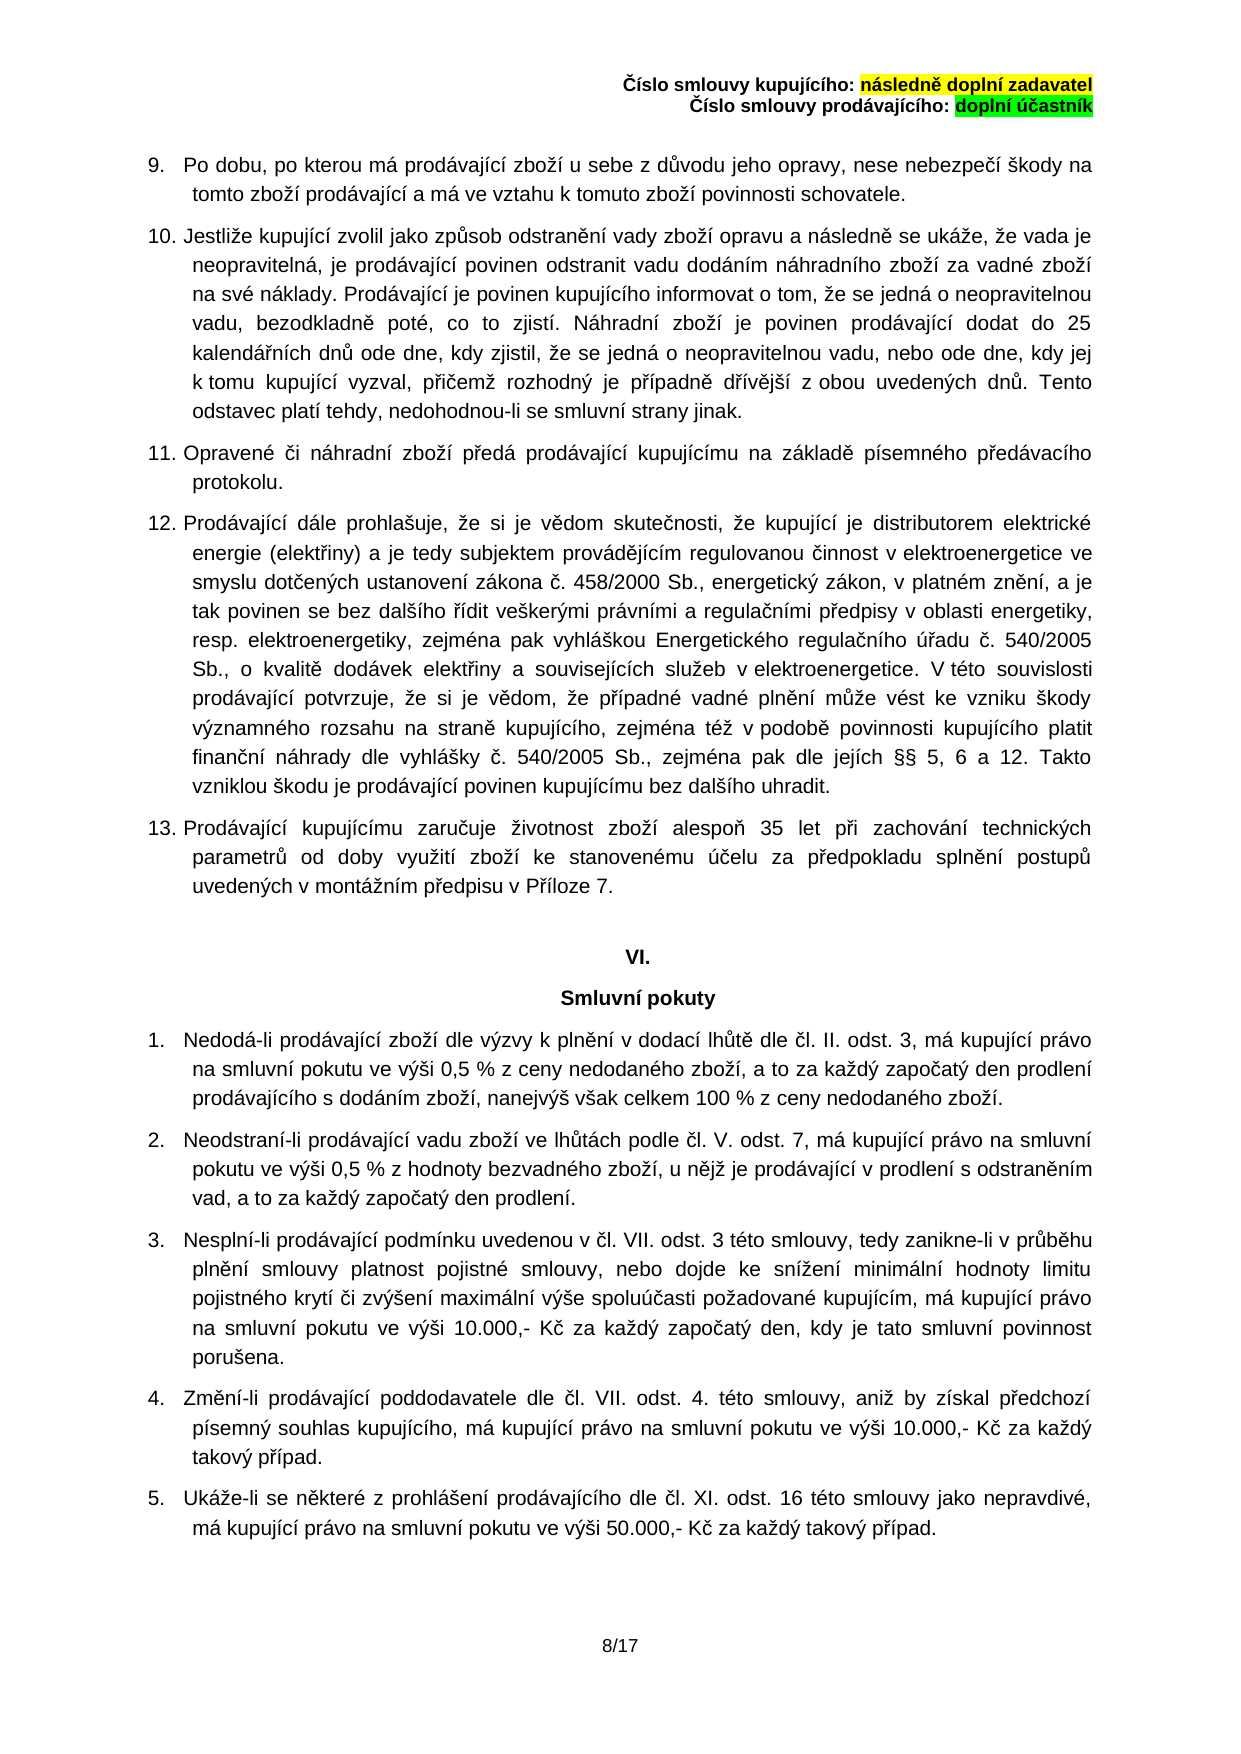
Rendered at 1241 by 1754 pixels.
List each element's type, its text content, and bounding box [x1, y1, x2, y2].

list Prodávající dále prohlašuje, že si je vědom skutečnosti, že kupující je distributorem elektrické energie (elektřiny) a je tedy subjektem provádějícím regulovanou činnost v elektroenergetice ve smyslu dotčených ustanovení zákona č. 458/2000 Sb., energetický zákon, v platném znění, a je tak povinen se bez dalšího řídit veškerými právními a regulačními předpisy v oblasti energetiky, resp. elektroenergetiky, zejména pak vyhláškou Energetického regulačního úřadu č. 540/2005 Sb., o kvalitě dodávek elektřiny a souvisejících služeb v elektroenergetice. V této souvislosti prodávající potvrzuje, že si je vědom, že případné vadné plnění může vést ke vzniku škody významného rozsahu na straně kupujícího, zejména též v podobě povinnosti kupujícího platit finanční náhrady dle vyhlášky č. 540/2005 Sb., zejména pak dle jejích §§ 5, 6 a 12. Takto vzniklou škodu je prodávající povinen kupujícímu bez dalšího uhradit. [148, 506, 1093, 798]
text VI. [183, 939, 1093, 968]
list Změní-li prodávající poddodavatele dle čl. VII. odst. 4. této smlouvy, aniž by získal předchozí písemný souhlas kupujícího, má kupující právo na smluvní pokutu ve výši 10.000,- Kč za každý takový případ. [148, 1381, 1093, 1468]
list Opravené či náhradní zboží předá prodávající kupujícímu na základě písemného předávacího protokolu. [148, 435, 1093, 493]
list Po dobu, po kterou má prodávající zboží u sebe z důvodu jeho opravy, nese nebezpečí škody na tomto zboží prodávající a má ve vztahu k tomuto zboží povinnosti schovatele. [148, 148, 1093, 206]
list Jestliže kupující zvolil jako způsob odstranění vady zboží opravu a následně se ukáže, že vada je neopravitelná, je prodávající povinen odstranit vadu dodáním náhradního zboží za vadné zboží na své náklady. Prodávající je povinen kupujícího informovat o tom, že se jedná o neopravitelnou vadu, bezodkladně poté, co to zjistí. Náhradní zboží je povinen prodávající dodat do 25 kalendářních dnů ode dne, kdy zjistil, že se jedná o neopravitelnou vadu, nebo ode dne, kdy jej k tomu kupující vyzval, přičemž rozhodný je případně dřívější z obou uvedených dnů. Tento odstavec platí tehdy, nedohodnou-li se smluvní strany jinak. [148, 218, 1093, 423]
text Smluvní pokuty [183, 981, 1093, 1010]
list Nesplní-li prodávající podmínku uvedenou v čl. VII. odst. 3 této smlouvy, tedy zanikne-li v průběhu plnění smlouvy platnost pojistné smlouvy, nebo dojde ke snížení minimální hodnoty limitu pojistného krytí či zvýšení maximální výše spoluúčasti požadované kupujícím, má kupující právo na smluvní pokutu ve výši 10.000,- Kč za každý započatý den, kdy je tato smluvní povinnost porušena. [148, 1223, 1093, 1368]
list Nedodá-li prodávající zboží dle výzvy k plnění v dodací lhůtě dle čl. II. odst. 3, má kupující právo na smluvní pokutu ve výši 0,5 % z ceny nedodaného zboží, a to za každý započatý den prodlení prodávajícího s dodáním zboží, nanejvýš však celkem 100 % z ceny nedodaného zboží. [148, 1023, 1093, 1110]
list Prodávající kupujícímu zaručuje životnost zboží alespoň 35 let při zachování technických parametrů od doby využití zboží ke stanovenému účelu za předpokladu splnění postupů uvedených v montážním předpisu v Příloze 7. [148, 810, 1093, 898]
list Ukáže-li se některé z prohlášení prodávajícího dle čl. XI. odst. 16 této smlouvy jako nepravdivé, má kupující právo na smluvní pokutu ve výši 50.000,- Kč za každý takový případ. [148, 1481, 1093, 1539]
list Neodstraní-li prodávající vadu zboží ve lhůtách podle čl. V. odst. 7, má kupující právo na smluvní pokutu ve výši 0,5 % z hodnoty bezvadného zboží, u nějž je prodávající v prodlení s odstraněním vad, a to za každý započatý den prodlení. [148, 1123, 1093, 1210]
